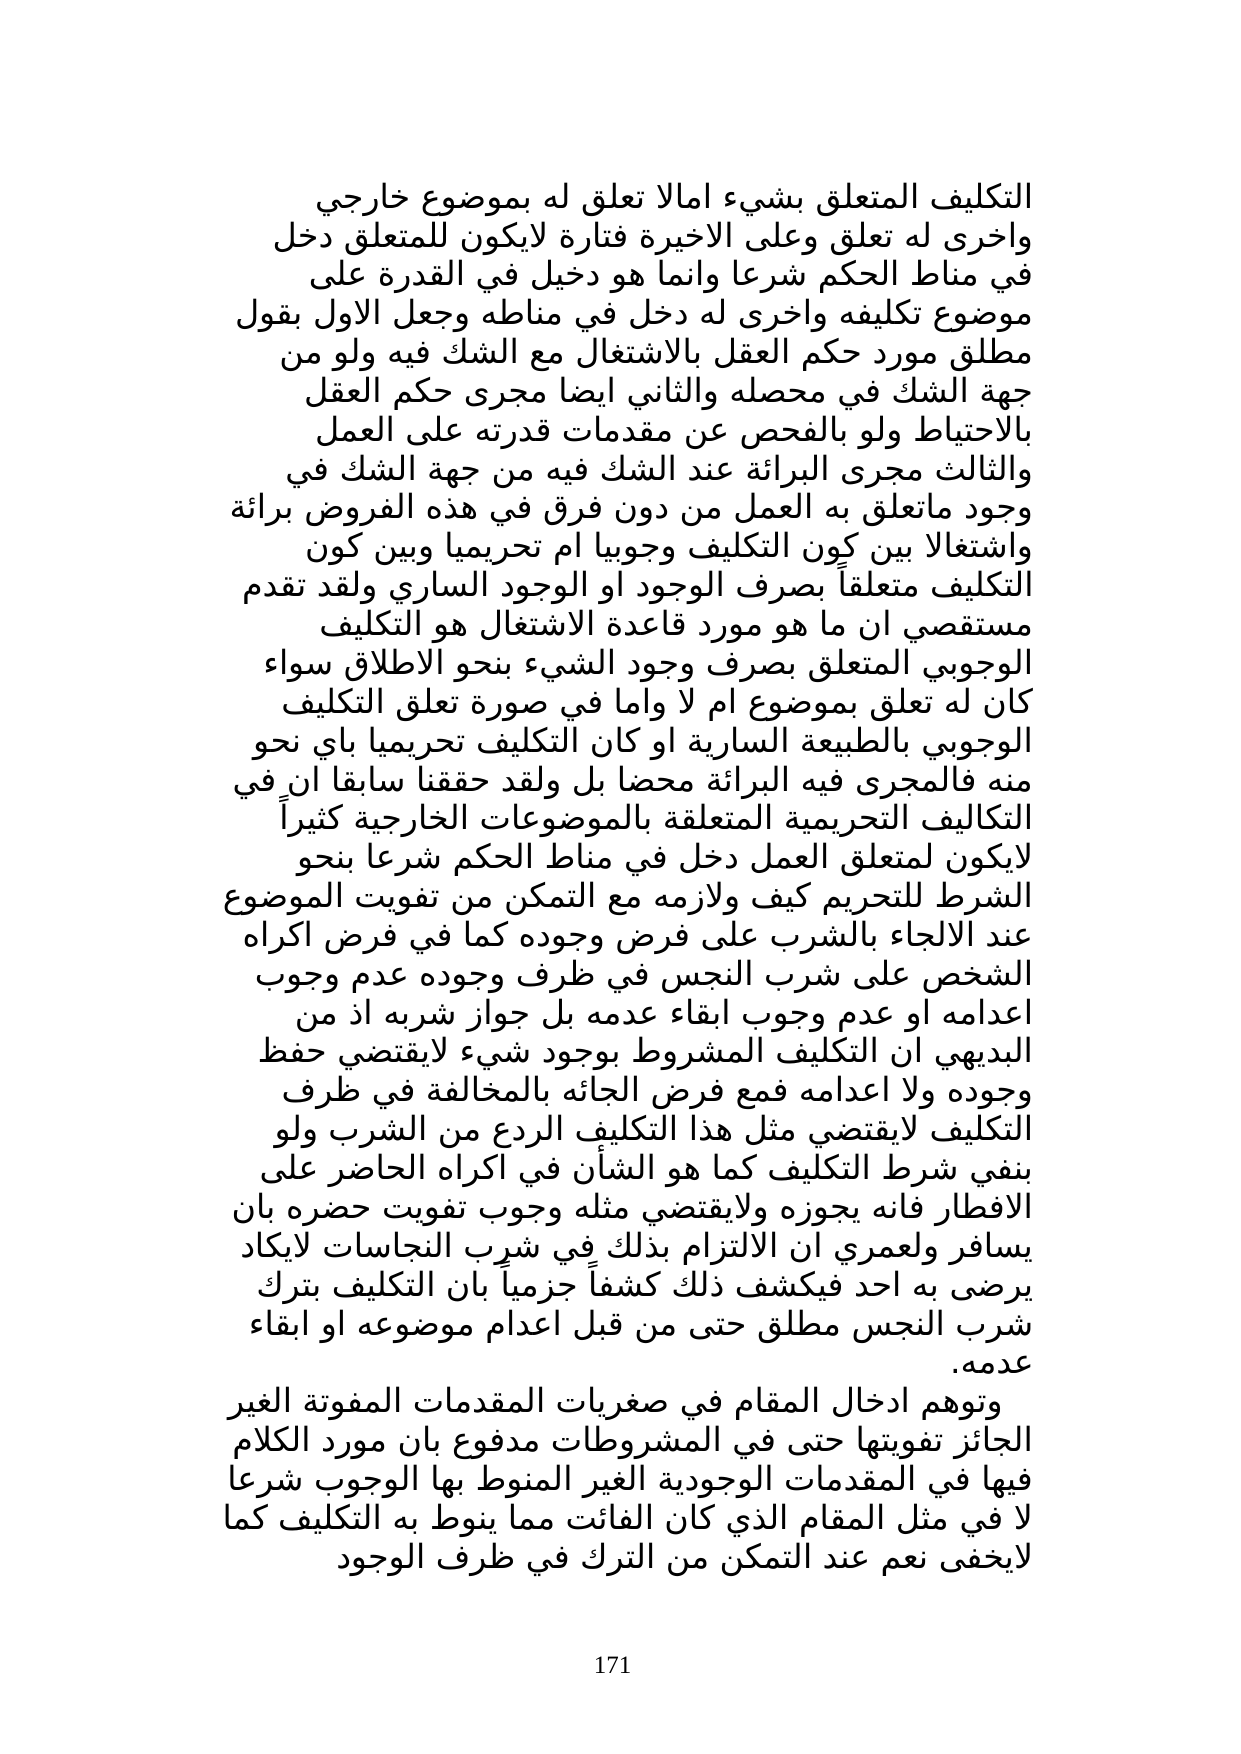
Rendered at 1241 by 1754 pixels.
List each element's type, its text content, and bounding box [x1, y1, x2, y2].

text التكليف المتعلق بشيء امالا تعلق له بموضوع خارجي واخرى له تعلق وعلى الاخيرة فتارة لايكون للمتعلق دخل في مناط الحكم شرعا وانما هو دخيل في القدرة على موضوع تكليفه واخرى له دخل في مناطه وجعل الاول بقول مطلق مورد حكم العقل بالاشتغال مع الشك فيه ولو من جهة الشك في محصله والثاني ايضا مجرى حكم العقل بالاحتياط ولو بالفحص عن مقدمات قدرته على العمل والثالث مجرى البرائة عند الشك فيه من جهة الشك في وجود ماتعلق به العمل من دون فرق في هذه الفروض برائة واشتغالا بين كون التكليف وجوبيا ام تحريميا وبين كون التكليف متعلقاً بصرف الوجود او الوجود الساري ولقد تقدم مستقصي ان ما هو مورد قاعدة الاشتغال هو التكليف الوجوبي المتعلق بصرف وجود الشيء بنحو الاطلاق سواء كان له تعلق بموضوع ام لا واما في صورة تعلق التكليف الوجوبي بالطبيعة السارية او كان التكليف تحريميا باي نحو منه فالمجرى فيه البرائة محضا بل ولقد حققنا سابقا ان في التكاليف التحريمية المتعلقة بالموضوعات الخارجية كثيراً لايكون لمتعلق العمل دخل في مناط الحكم شرعا بنحو الشرط للتحريم كيف ولازمه مع التمكن من تفويت الموضوع عند الالجاء بالشرب على فرض وجوده كما في فرض اكراه الشخص على شرب النجس في ظرف وجوده عدم وجوب اعدامه او عدم وجوب ابقاء عدمه بل جواز شربه اذ من البديهي ان التكليف المشروط بوجود شيء لايقتضي حفظ وجوده ولا اعدامه فمع فرض الجائه بالمخالفة في ظرف التكليف لايقتضي مثل هذا التكليف الردع من الشرب ولو بنفي شرط التكليف كما هو الشأن في اكراه الحاضر على الافطار فانه يجوزه ولايقتضي مثله وجوب تفويت حضره بان يسافر ولعمري ان الالتزام بذلك في شرب النجاسات لايكاد يرضى به احد فيكشف ذلك كشفاً جزمياً بان التكليف بترك شرب النجس مطلق حتى من قبل اعدام موضوعه او ابقاء عدمه. [222, 177, 1033, 1382]
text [222, 1382, 1033, 1576]
